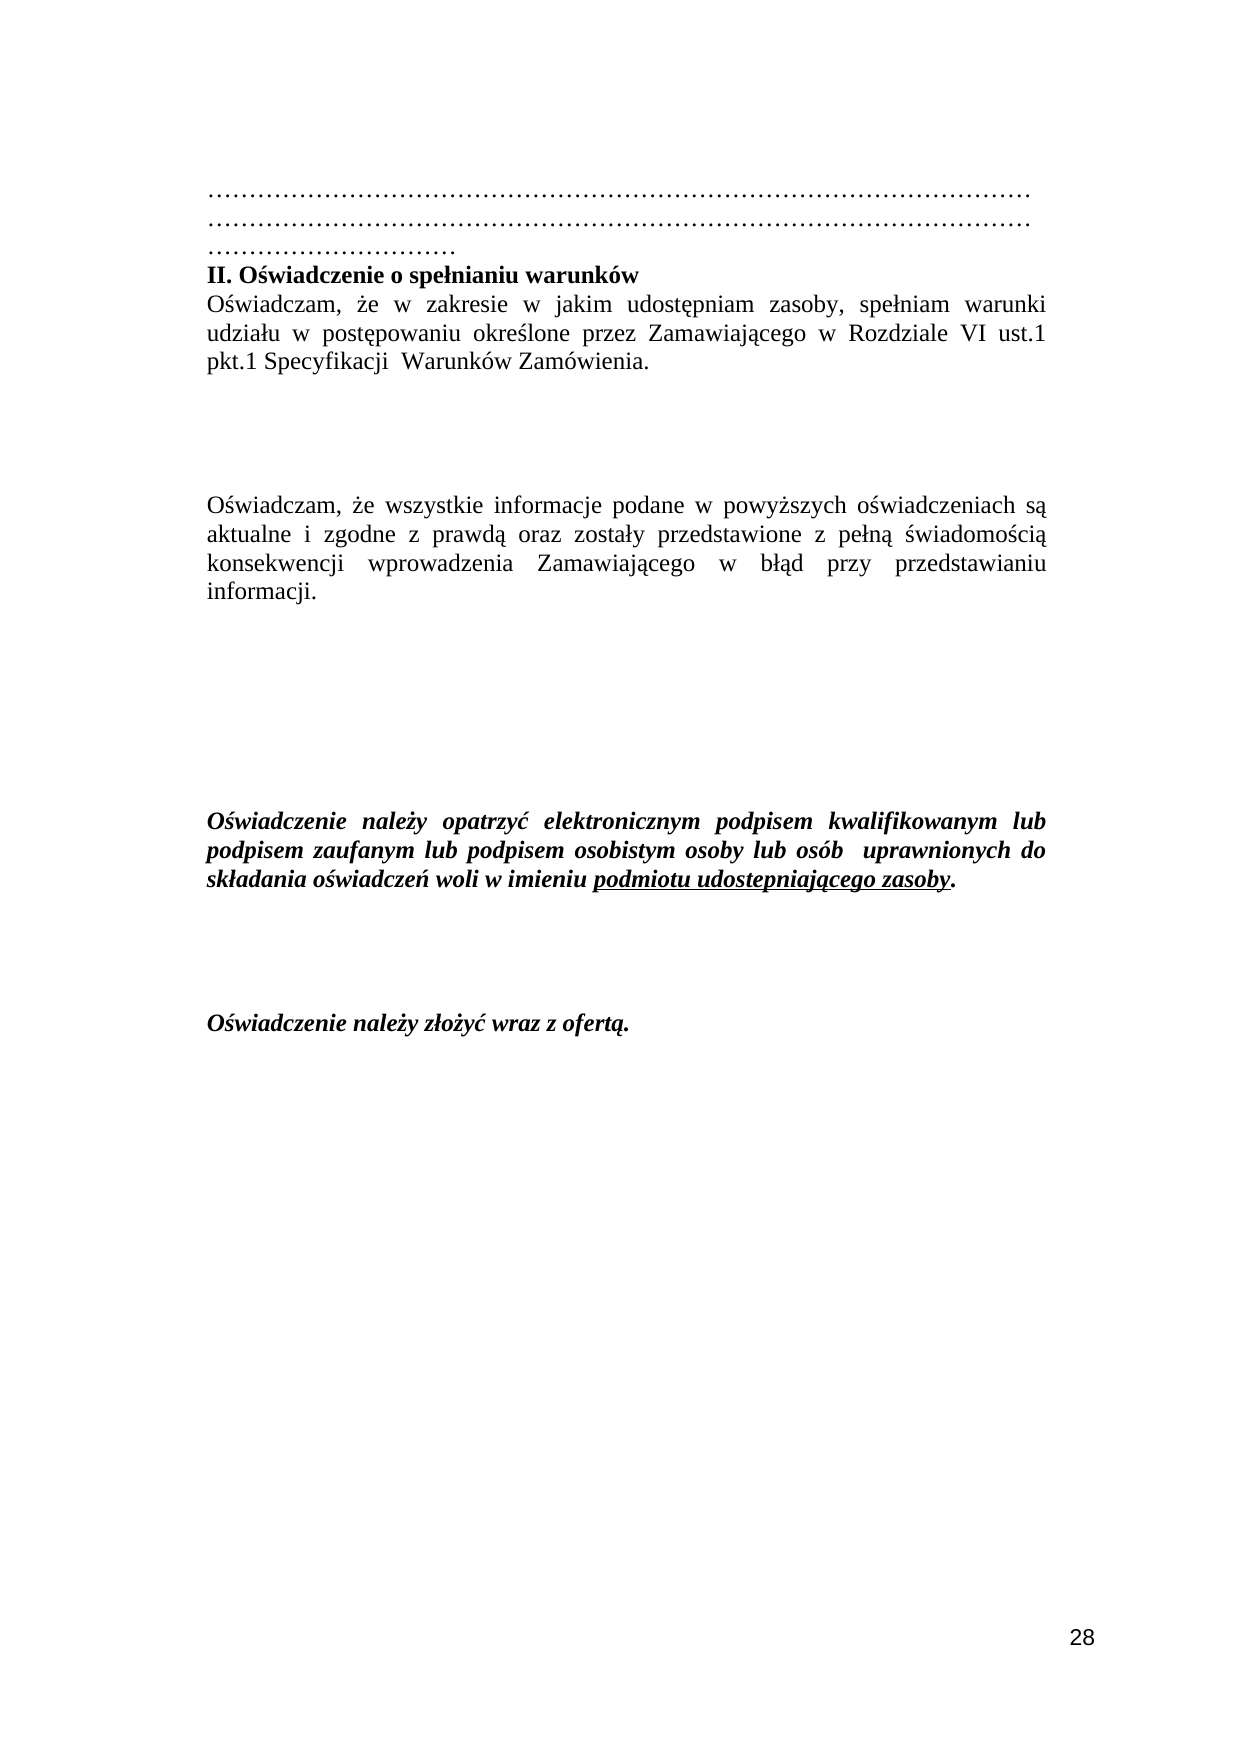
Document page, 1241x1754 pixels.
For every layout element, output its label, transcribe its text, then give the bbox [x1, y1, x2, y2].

text Oświadczam, że wszystkie informacje podane w powyższych oświadczeniach są aktualne i zgodne z prawdą oraz zostały przedstawione z pełną świadomością konsekwencji wprowadzenia Zamawiającego w błąd przy przedstawianiu informacji. [207, 490, 1047, 605]
text Oświadczenie należy złożyć wraz z ofertą. [207, 1008, 1047, 1036]
text II. Oświadczenie o spełnianiu warunków [207, 260, 1047, 289]
text Oświadczam, że w zakresie w jakim udostępniam zasoby, spełniam warunki udziału w postępowaniu określone przez Zamawiającego w Rozdziale VI ust.1 pkt.1 Specyfikacji Warunków Zamówienia. [207, 289, 1047, 375]
text Oświadczenie należy opatrzyć elektronicznym podpisem kwalifikowanym lub podpisem zaufanym lub podpisem osobistym osoby lub osób uprawnionych do składania oświadczeń woli w imieniu podmiotu udostepniającego zasoby. [207, 806, 1047, 893]
text ………………………………………………………………………………………………………………………………………………………………………………………………………… [207, 148, 1047, 260]
